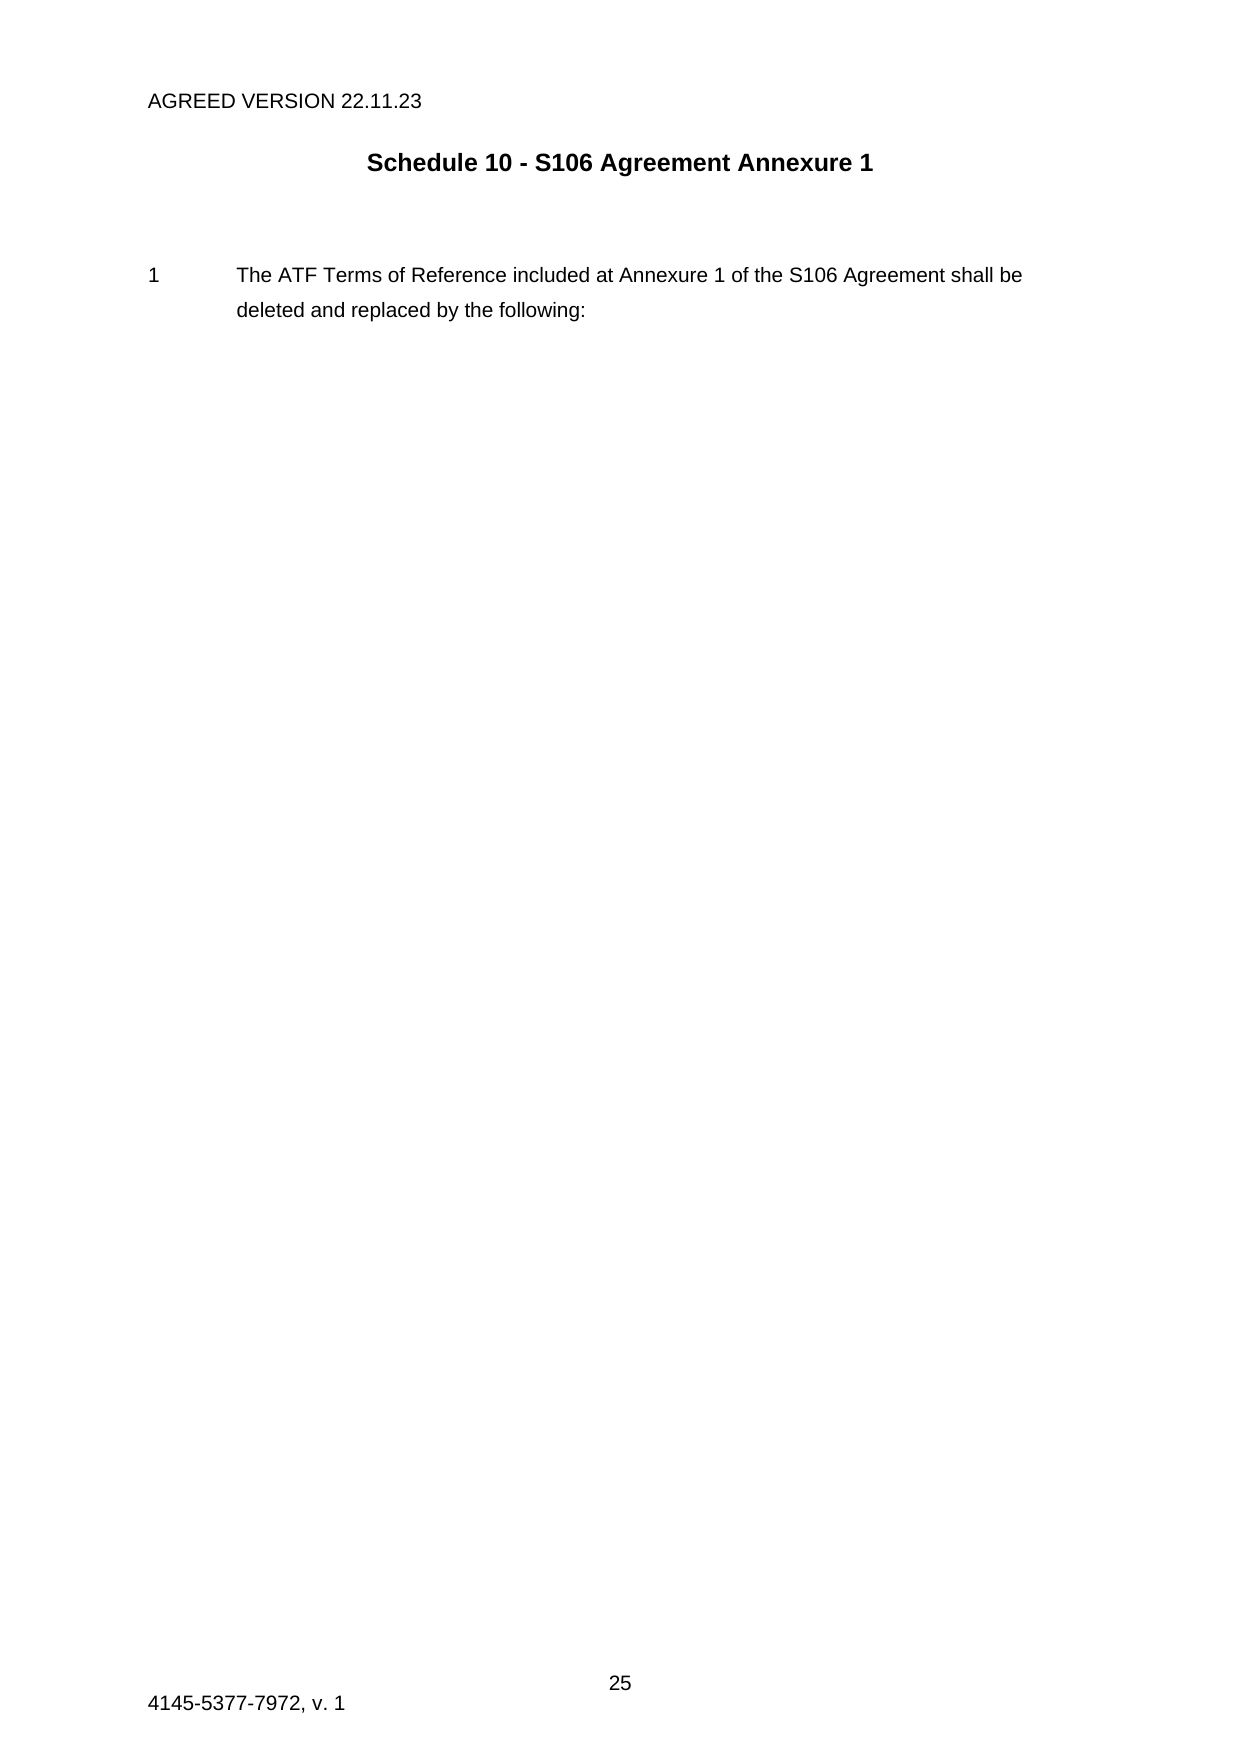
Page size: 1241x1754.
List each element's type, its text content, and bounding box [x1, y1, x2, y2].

list The ATF Terms of Reference included at Annexure 1 of the S106 Agreement shall be deleted and replaced by the following: [148, 262, 1092, 322]
list Schedule 10 - S106 Agreement Annexure 1 [148, 148, 1092, 176]
